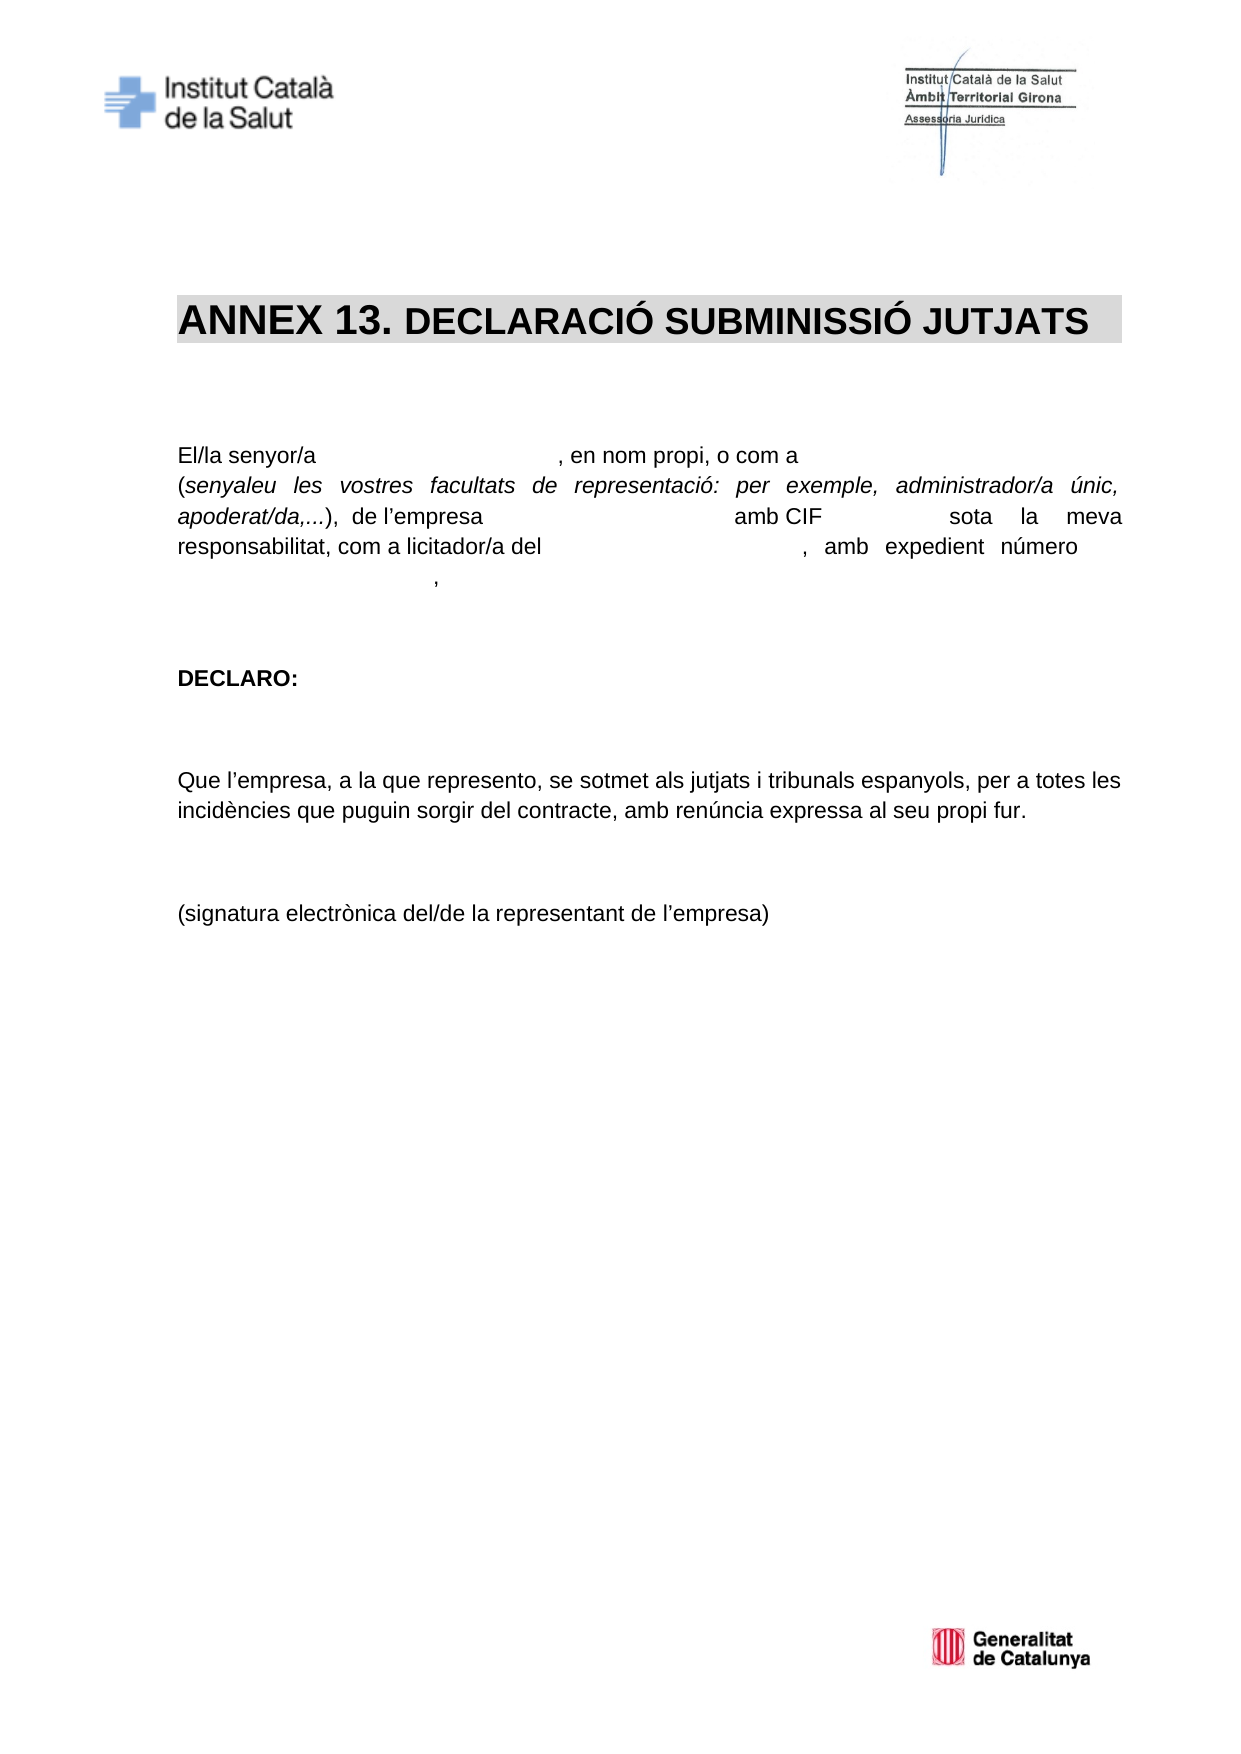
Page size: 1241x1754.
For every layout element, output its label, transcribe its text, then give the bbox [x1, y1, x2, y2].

text El/la senyor/a , en nom propi, o com a (senyaleu les vostres facultats de representació: per exemple, administrador/a únic, apoderat/da,...), de l’empresa amb CIF sota la meva responsabilitat, com a licitador/a del , amb expedient número , [177, 442, 1122, 589]
text (signatura electrònica del/de la representant de l’empresa) [177, 899, 1122, 926]
text ANNEX 13. DECLARACIÓ SUBMINISSIÓ JUTJATS [177, 295, 1122, 343]
picture [103, 73, 337, 134]
picture [886, 36, 1096, 189]
text Que l’empresa, a la que represento, se sotmet als jutjats i tribunals espanyols, per a totes les incidències que puguin sorgir del contracte, amb renúncia expressa al seu propi fur. [177, 767, 1122, 824]
text DECLARO: [177, 665, 1122, 691]
picture [893, 1621, 1129, 1674]
